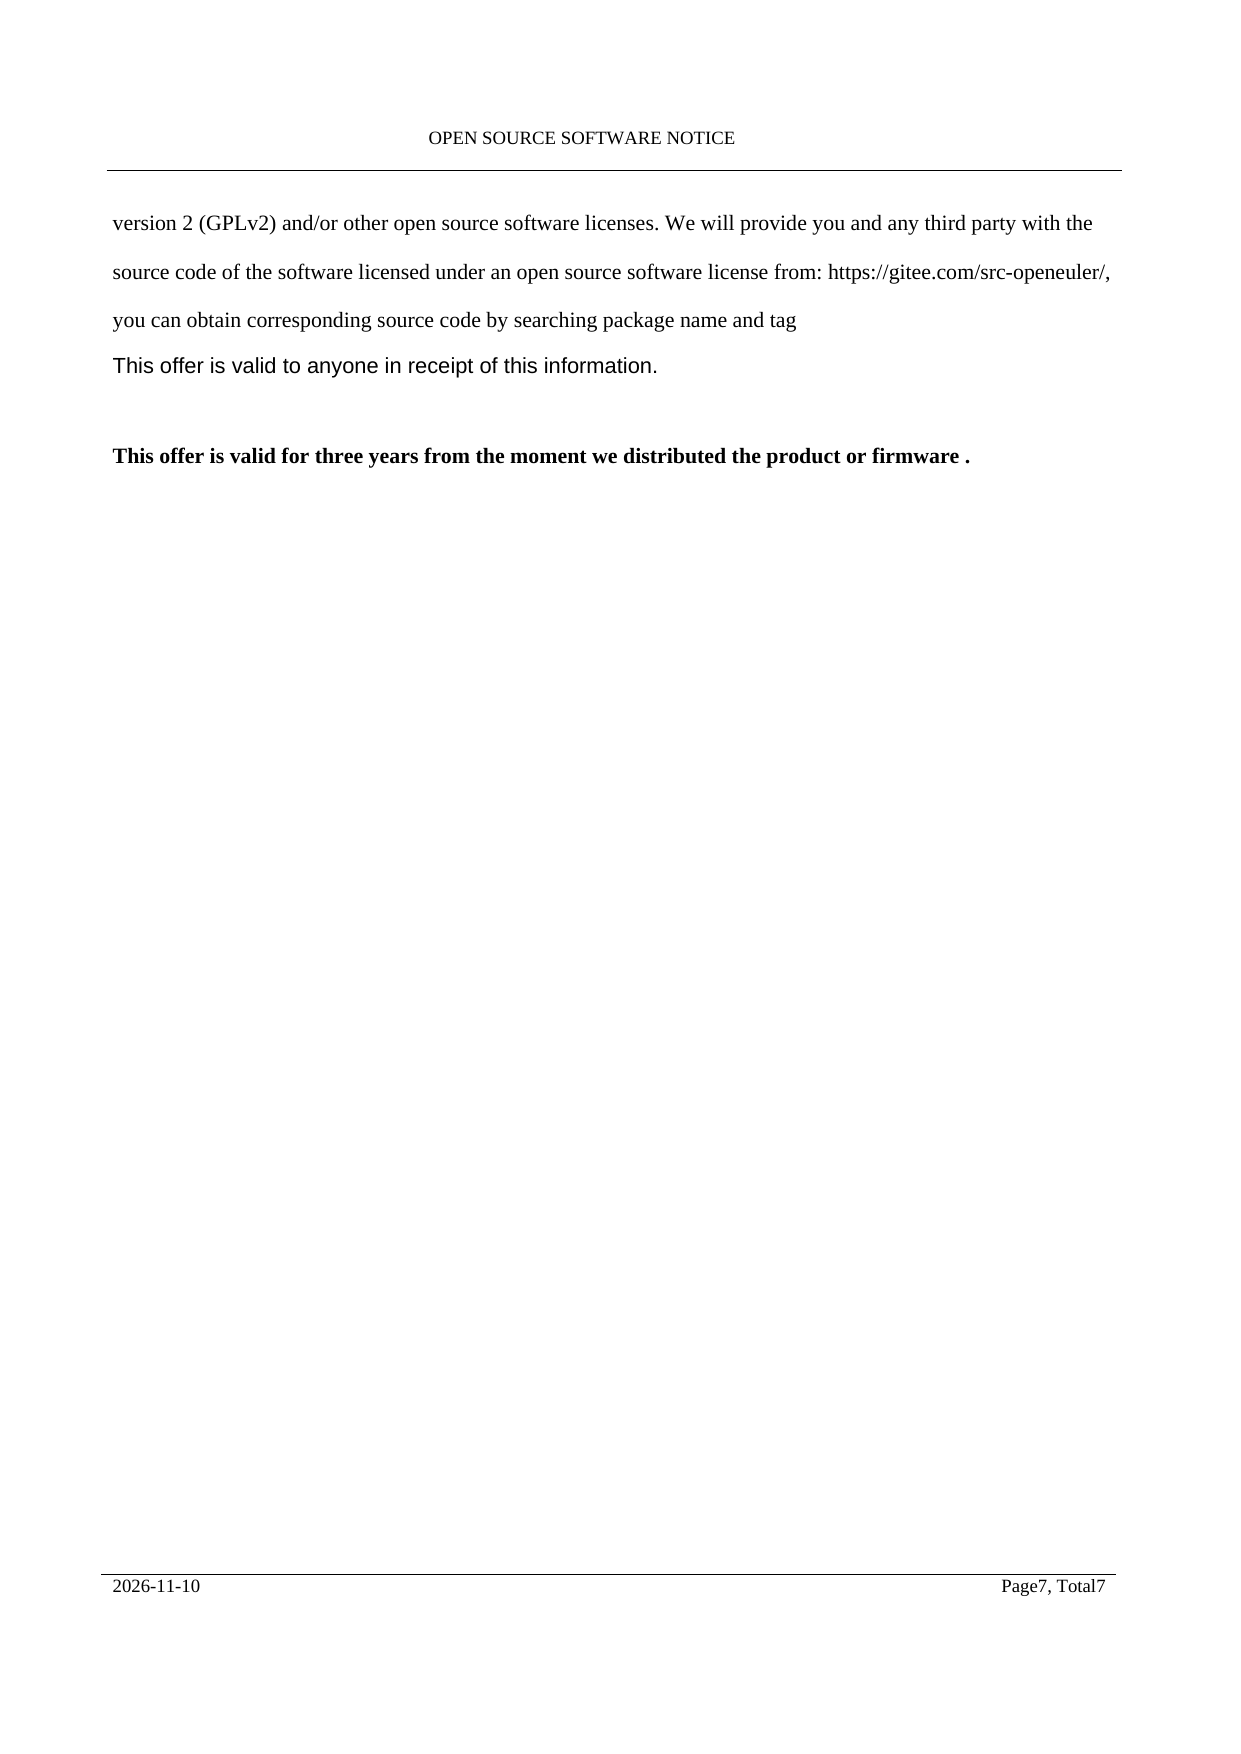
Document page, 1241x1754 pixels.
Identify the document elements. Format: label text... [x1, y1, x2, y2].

text This offer is valid for three years from the moment we distributed the product or firmware . [112, 439, 1128, 472]
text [112, 206, 1128, 336]
text This offer is valid to anyone in receipt of this information. [112, 349, 1128, 381]
